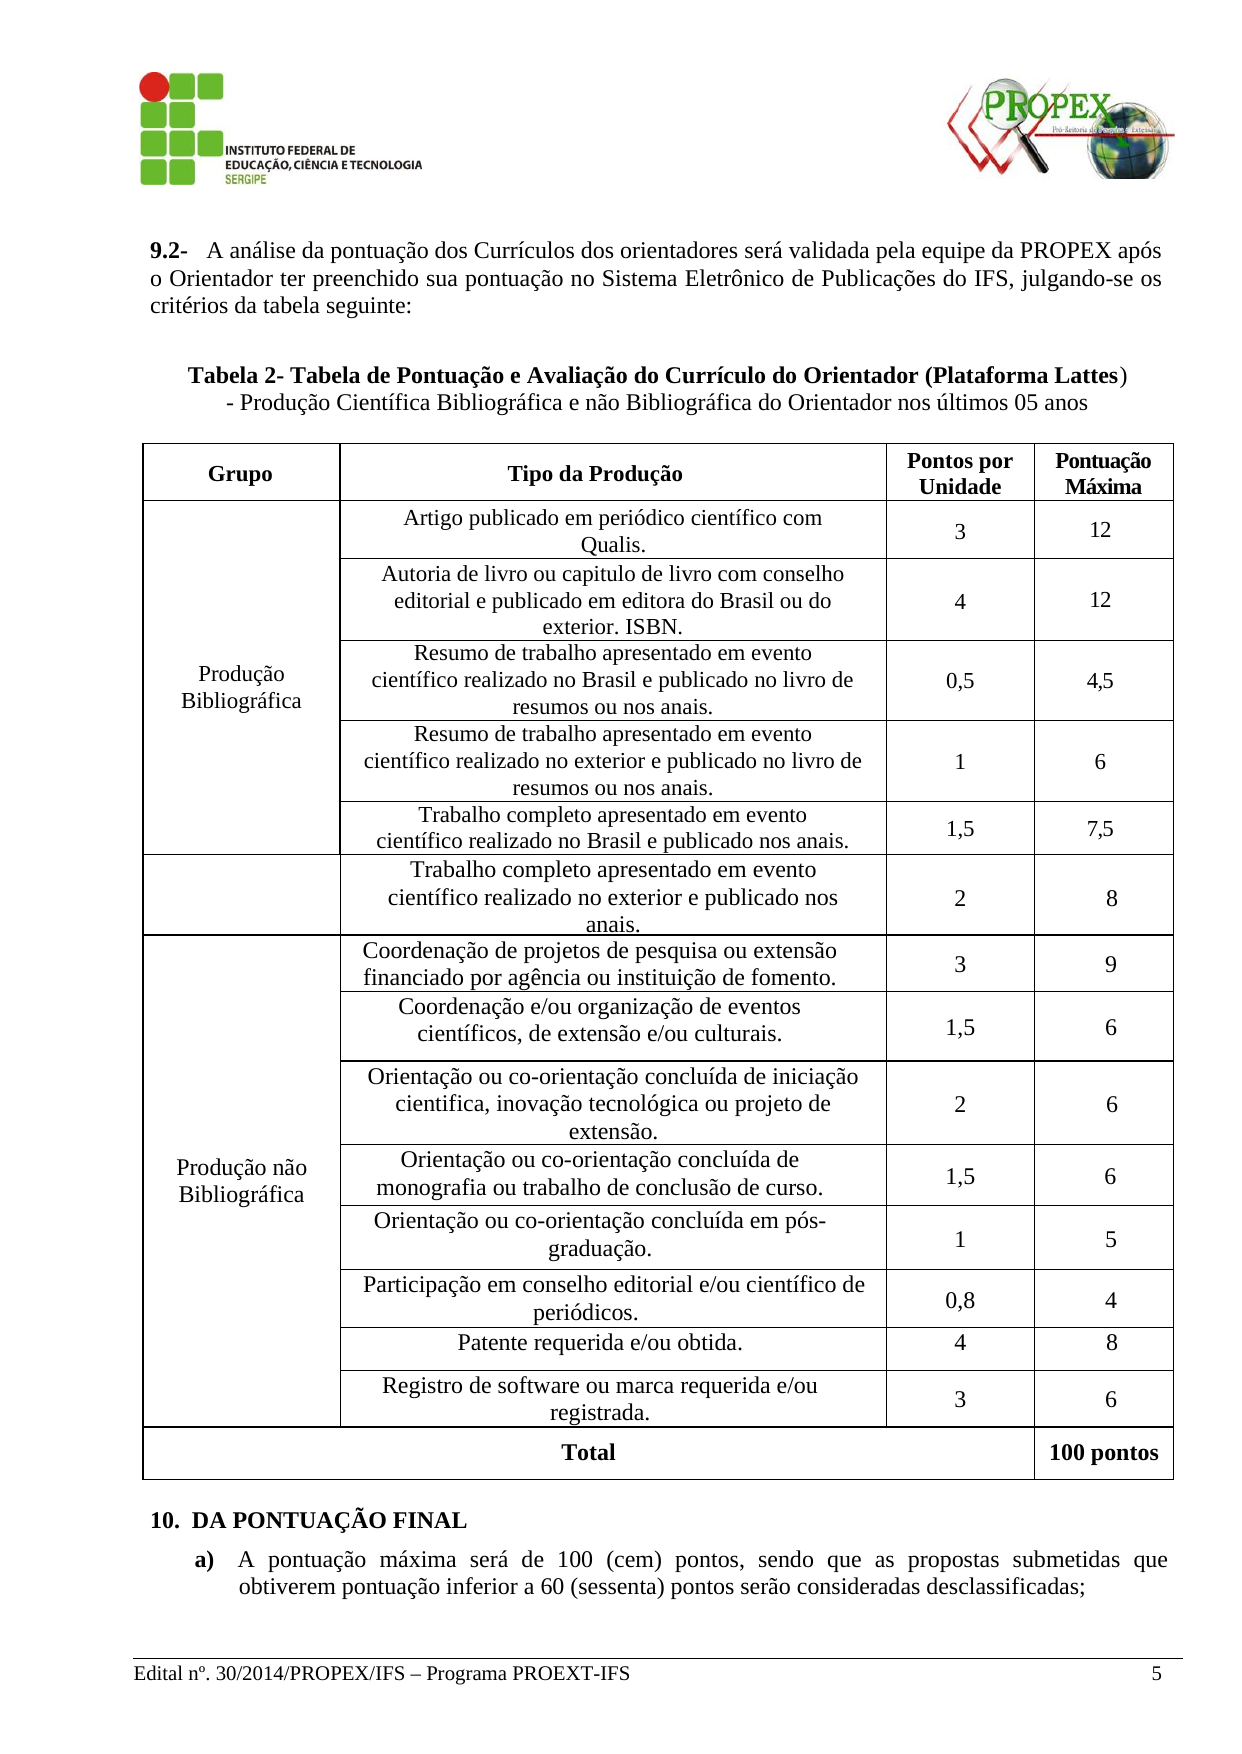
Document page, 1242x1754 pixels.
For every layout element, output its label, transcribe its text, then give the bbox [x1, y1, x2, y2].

table_cell 8 [1035, 855, 1173, 934]
picture [139, 72, 422, 185]
table_cell 0,5 [887, 641, 1034, 720]
table_cell 3 [887, 501, 1034, 558]
table_cell 100 pontos [1035, 1428, 1173, 1479]
table_cell 1 [887, 721, 1034, 801]
table_cell Patente requerida e/ou obtida. [341, 1328, 886, 1369]
table_cell 9 [1035, 936, 1173, 991]
table_header Tipo da Produção [341, 444, 886, 500]
table_cell 7,5 [1035, 802, 1173, 854]
table_cell Resumo de trabalho apresentado em evento científico realizado no exterior e publicado no livro de resumos ou nos anais. [341, 721, 886, 801]
table_cell Orientação ou co-orientação concluída de monografia ou trabalho de conclusão de curso. [341, 1145, 886, 1205]
table_cell Coordenação e/ou organização de eventos científicos, de extensão e/ou culturais. [341, 992, 886, 1060]
table_cell 12 [1035, 501, 1173, 558]
table_cell 3 [887, 1371, 1034, 1426]
table_cell 3 [887, 936, 1034, 991]
table_cell Orientação ou co-orientação concluída de iniciação cientifica, inovação tecnológica ou projeto de extensão. [341, 1062, 886, 1144]
table_cell 6 [1035, 1371, 1173, 1426]
table_cell 2 [887, 1062, 1034, 1144]
table_cell 6 [1035, 992, 1173, 1060]
table_cell Autoria de livro ou capitulo de livro com conselho editorial e publicado em editora do Brasil ou do exterior. ISBN. [341, 559, 886, 639]
table_cell Resumo de trabalho apresentado em evento científico realizado no Brasil e publicado no livro de resumos ou nos anais. [341, 641, 886, 720]
table_cell 1,5 [887, 802, 1034, 854]
table_cell 12 [1035, 559, 1173, 639]
table_cell 4 [887, 1328, 1034, 1369]
table_cell 6 [1035, 1145, 1173, 1205]
table_cell Artigo publicado em periódico científico com Qualis. [341, 501, 886, 558]
table_cell 4,5 [1035, 641, 1173, 720]
table_cell 4 [887, 559, 1034, 639]
table_cell Trabalho completo apresentado em evento científico realizado no Brasil e publicado nos anais. [341, 802, 886, 854]
table_cell Total [144, 1428, 1034, 1479]
table_cell 8 [1035, 1328, 1173, 1369]
table_cell Coordenação de projetos de pesquisa ou extensão financiado por agência ou instituição de fomento. [341, 936, 886, 991]
text 10. DA PONTUAÇÃO FINAL [150, 1506, 1183, 1534]
table_cell 6 [1035, 721, 1173, 801]
picture [939, 72, 1175, 184]
table_cell Orientação ou co-orientação concluída em pós- graduação. [341, 1206, 886, 1269]
table_cell Produção não Bibliográfica [144, 936, 340, 1426]
table_cell 6 [1035, 1062, 1173, 1144]
text 9.2- A análise da pontuação dos Currículos dos orientadores será validada pela equipe da PROPEX após o Orientador ter preenchido sua pontuação no Sistema Eletrônico de Publicações do IFS, julgando-se os critérios da tabela seguinte: [150, 236, 1164, 319]
table_cell Produção Bibliográfica [144, 501, 339, 854]
table_cell Registro de software ou marca requerida e/ou registrada. [341, 1371, 886, 1426]
text Tabela 2- Tabela de Pontuação e Avaliação do Currículo do Orientador (Plataforma Lattes) [133, 361, 1182, 389]
table_cell 1 [887, 1206, 1034, 1269]
table_header Pontuação Máxima [1035, 444, 1173, 500]
table_cell [144, 855, 340, 934]
table_header Pontos por Unidade [887, 444, 1034, 500]
table_cell 2 [887, 855, 1034, 934]
text a) A pontuação máxima será de 100 (cem) pontos, sendo que as propostas submetidas que obtiverem pontuação inferior a 60 (sessenta) pontos serão consideradas desclassificadas; [194, 1545, 1169, 1599]
table_cell 0,8 [887, 1270, 1034, 1327]
table_cell 5 [1035, 1206, 1173, 1269]
table_cell 4 [1035, 1270, 1173, 1327]
table_cell 1,5 [887, 1145, 1034, 1205]
table_cell Participação em conselho editorial e/ou científico de periódicos. [341, 1270, 886, 1327]
table_header Grupo [144, 444, 339, 500]
table_cell Trabalho completo apresentado em evento científico realizado no exterior e publicado nos anais. [341, 855, 886, 934]
text - Produção Científica Bibliográfica e não Bibliográfica do Orientador nos últimos 05 anos [133, 389, 1182, 416]
table_cell 1,5 [887, 992, 1034, 1060]
